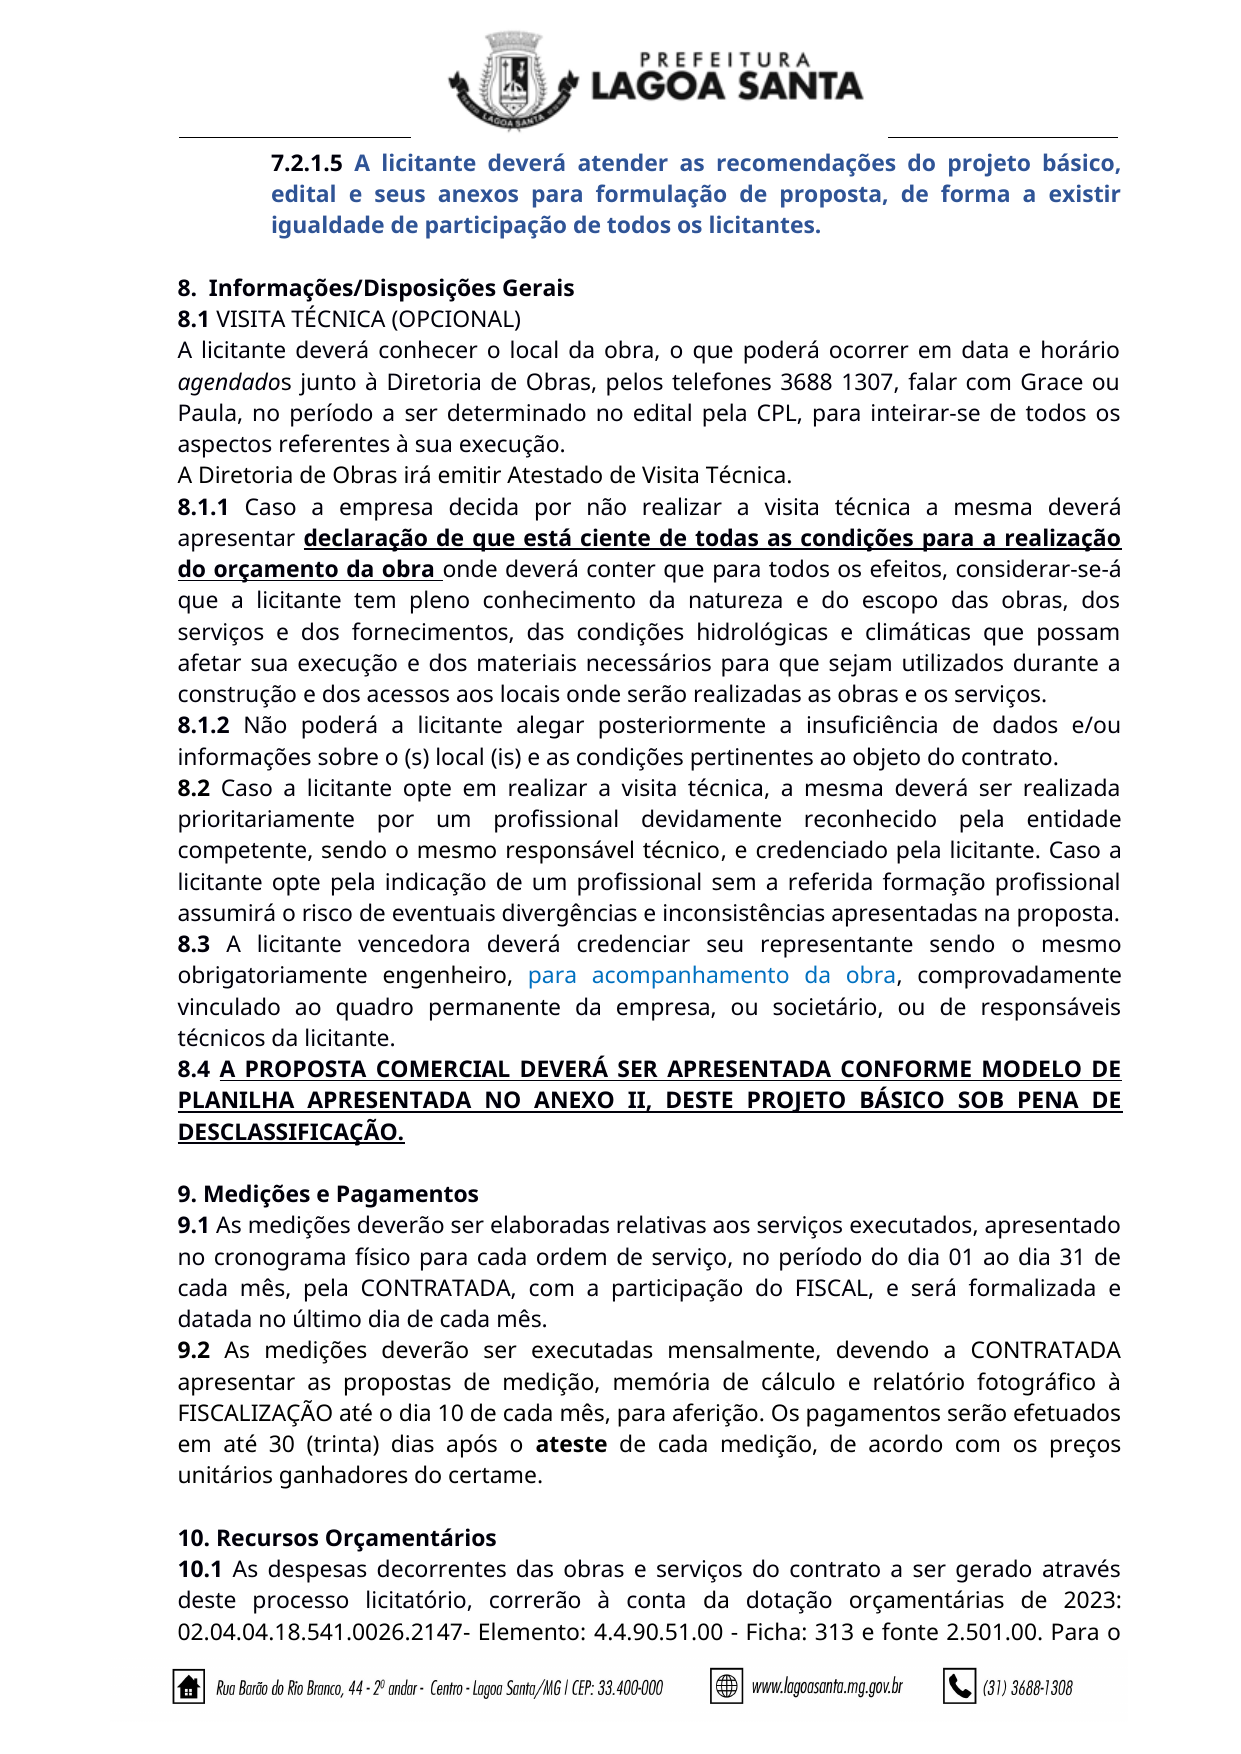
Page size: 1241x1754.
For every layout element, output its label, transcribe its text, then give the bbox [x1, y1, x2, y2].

text 8.4 A proposta comercial deverá ser apresentada conforme modelo de planilha apresentada no ANEXO II, deste PROJETO BÁSICO SOB PENA DE DESCLASSIFICAÇÃO. [177, 1112, 1122, 1147]
picture [411, 0, 888, 147]
text 8.1 VISITA TÉCNICA (OPCIONAL) [177, 303, 1122, 334]
text 8.1.1 Caso a empresa decida por não realizar a visita técnica a mesma deverá apresentar declaração de que está ciente de todas as condições para a realização do orçamento da obra onde deverá conter que para todos os efeitos, considerar-se-á que a licitante tem pleno conhecimento da natureza e do escopo das obras, dos serviços e dos fornecimentos, das condições hidrológicas e climáticas que possam afetar sua execução e dos materiais necessários para que sejam utilizados durante a construção e dos acessos aos locais onde serão realizadas as obras e os serviços. [177, 491, 1122, 709]
text 8.4 A proposta comercial deverá ser apresentada conforme modelo de planilha apresentada no ANEXO II, deste PROJETO BÁSICO SOB PENA DE DESCLASSIFICAÇÃO. [177, 1053, 1122, 1111]
text 9. Medições e Pagamentos [177, 1178, 1122, 1209]
text 8.2 Caso a licitante opte em realizar a visita técnica, a mesma deverá ser realizada prioritariamente por um profissional devidamente reconhecido pela entidade competente, sendo o mesmo responsável técnico, e credenciado pela licitante. Caso a licitante opte pela indicação de um profissional sem a referida formação profissional assumirá o risco de eventuais divergências e inconsistências apresentadas na proposta. [177, 772, 1122, 928]
text 10. Recursos Orçamentários [177, 1522, 1122, 1553]
text 8. Informações/Disposições Gerais [177, 272, 1122, 303]
text A Diretoria de Obras irá emitir Atestado de Visita Técnica. [177, 459, 1122, 491]
text 9.2 As medições deverão ser executadas mensalmente, devendo a CONTRATADA apresentar as propostas de medição, memória de cálculo e relatório fotográfico à FISCALIZAÇÃO até o dia 10 de cada mês, para aferição. Os pagamentos serão efetuados em até 30 (trinta) dias após o ateste de cada medição, de acordo com os preços unitários ganhadores do certame. [177, 1334, 1122, 1491]
text 9.1 As medições deverão ser elaboradas relativas aos serviços executados, apresentado no cronograma físico para cada ordem de serviço, no período do dia 01 ao dia 31 de cada mês, pela CONTRATADA, com a participação do FISCAL, e será formalizada e datada no último dia de cada mês. [177, 1209, 1122, 1334]
text A licitante deverá conhecer o local da obra, o que poderá ocorrer em data e horário agendados junto à Diretoria de Obras, pelos telefones 3688 1307, falar com Grace ou Paula, no período a ser determinado no edital pela CPL, para inteirar-se de todos os aspectos referentes à sua execução. [177, 334, 1122, 459]
text 8.3 A licitante vencedora deverá credenciar seu representante sendo o mesmo obrigatoriamente engenheiro, para acompanhamento da obra, comprovadamente vinculado ao quadro permanente da empresa, ou societário, ou de responsáveis técnicos da licitante. [177, 928, 1122, 1053]
picture [109, 1650, 1128, 1722]
text 7.2.1.5 A licitante deverá atender as recomendações do projeto básico, edital e seus anexos para formulação de proposta, de forma a existir igualdade de participação de todos os licitantes. [271, 147, 1122, 241]
text 8.1.2 Não poderá a licitante alegar posteriormente a insuficiência de dados e/ou informações sobre o (s) local (is) e as condições pertinentes ao objeto do contrato. [177, 709, 1122, 772]
